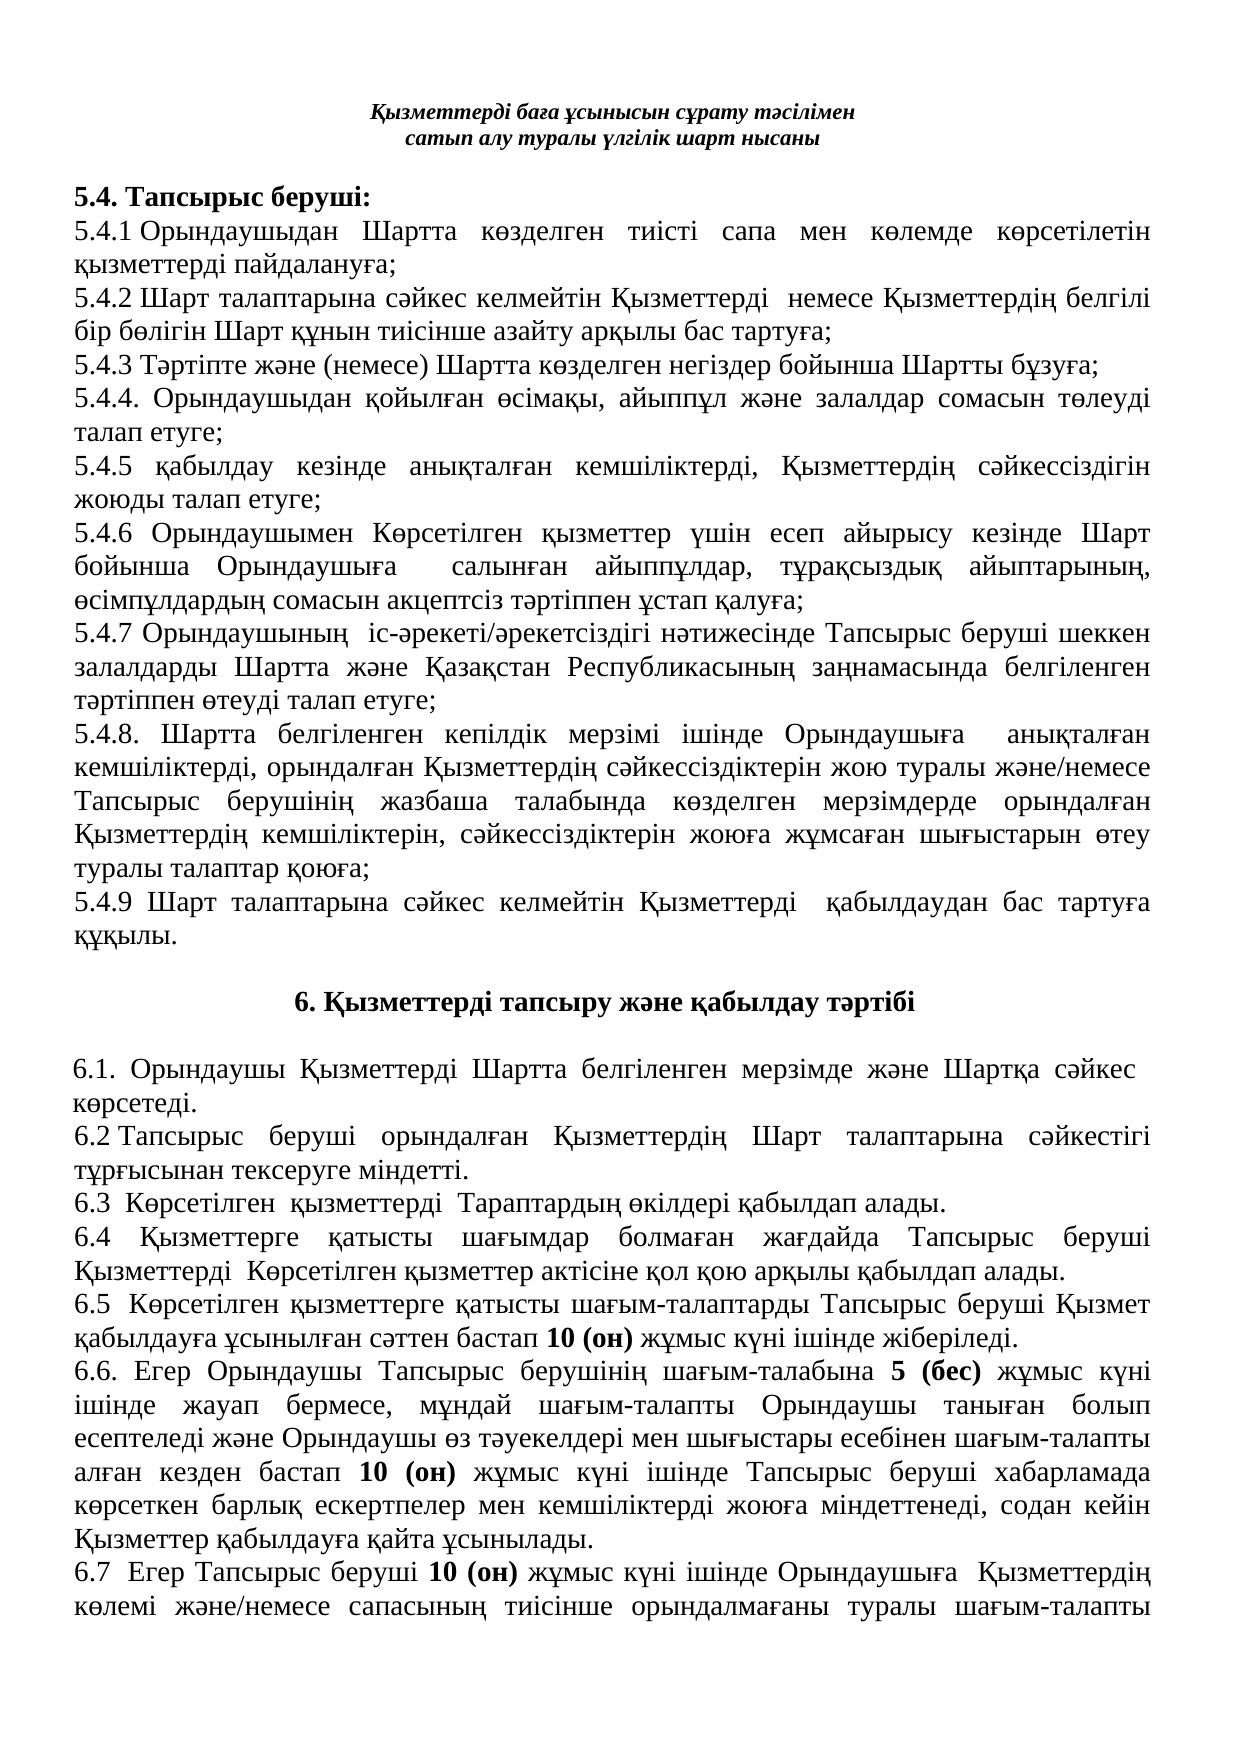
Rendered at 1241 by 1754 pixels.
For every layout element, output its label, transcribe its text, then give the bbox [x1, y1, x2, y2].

text 5.4. Тапсырыс беруші: [74, 179, 1152, 213]
text 6.1. Орындаушы Қызметтерді Шартта белгіленген мерзімде және Шартқа сәйкес көрсетеді. [72, 1018, 1137, 1118]
text 6.6. Егер Орындаушы Тапсырыс берушінің шағым-талабына 5 (бес) жұмыс күні ішінде жауап бермесе, мұндай шағым-талапты Орындаушы таныған болып есептеледі және Орындаушы өз тәуекелдері мен шығыстары есебінен шағым-талапты алған кезден бастап 10 (он) жұмыс күні ішінде Тапсырыс беруші хабарламада көрсеткен барлық ескертпелер мен кемшіліктерді жоюға міндеттенеді, содан кейін Қызметтер қабылдауға қайта ұсынылады. [74, 1353, 1152, 1554]
text 5.4.8. Шартта белгіленген кепілдік мерзімі ішінде Орындаушыға анықталған кемшіліктерді, орындалған Қызметтердің сәйкессіздіктерін жою туралы және/немесе Тапсырыс берушінің жазбаша талабында көзделген мерзімдерде орындалған Қызметтердің кемшіліктерін, сәйкессіздіктерін жоюға жұмсаған шығыстарын өтеу туралы талаптар қоюға; [74, 716, 1152, 884]
text 5.4.7 Орындаушының іс-әрекеті/әрекетсіздігі нәтижесінде Тапсырыс беруші шеккен залалдарды Шартта және Қазақстан Республикасының заңнамасында белгіленген тәртіппен өтеуді талап етуге; [74, 615, 1152, 716]
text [74, 1554, 1152, 1622]
text 6.3 Көрсетілген қызметтерді Тараптардың өкілдері қабылдап алады. [74, 1186, 1152, 1219]
text 5.4.4. Орындаушыдан қойылған өсімақы, айыппұл және залалдар сомасын төлеуді талап етуге; [74, 381, 1152, 448]
text 6.5 Көрсетілген қызметтерге қатысты шағым-талаптарды Тапсырыс беруші Қызмет қабылдауға ұсынылған сәттен бастап 10 (он) жұмыс күні ішінде жіберіледі. [74, 1286, 1152, 1353]
text 5.4.5 қабылдау кезінде анықталған кемшіліктерді, Қызметтердің сәйкессіздігін жоюды талап етуге; [74, 448, 1152, 515]
text 6.2 Тапсырыс беруші орындалған Қызметтердің Шарт талаптарына сәйкестігі тұрғысынан тексеруге міндетті. [74, 1118, 1152, 1186]
text 5.4.3 Тәртіпте және (немесе) Шартта көзделген негіздер бойынша Шартты бұзуға; [74, 347, 1152, 381]
text 6.4 Қызметтерге қатысты шағымдар болмаған жағдайда Тапсырыс беруші Қызметтерді Көрсетілген қызметтер актісіне қол қою арқылы қабылдап алады. [74, 1219, 1152, 1286]
text 5.4.9 Шарт талаптарына сәйкес келмейтін Қызметтерді қабылдаудан бас тартуға құқылы. [74, 884, 1152, 951]
text 5.4.6 Орындаушымен Көрсетілген қызметтер үшін есеп айырысу кезінде Шарт бойынша Орындаушыға салынған айыппұлдар, тұрақсыздық айыптарының, өсімпұлдардың сомасын акцептсіз тәртіппен ұстап қалуға; [74, 515, 1152, 615]
text 5.4.2 Шарт талаптарына сәйкес келмейтін Қызметтерді немесе Қызметтердің белгілі бір бөлігін Шарт құнын тиісінше азайту арқылы бас тартуға; [74, 280, 1152, 347]
text 5.4.1 Орындаушыдан Шартта көзделген тиісті сапа мен көлемде көрсетілетін қызметтерді пайдалануға; [74, 213, 1152, 280]
text 6. Қызметтерді тапсыру және қабылдау тәртібі [72, 984, 1137, 1018]
